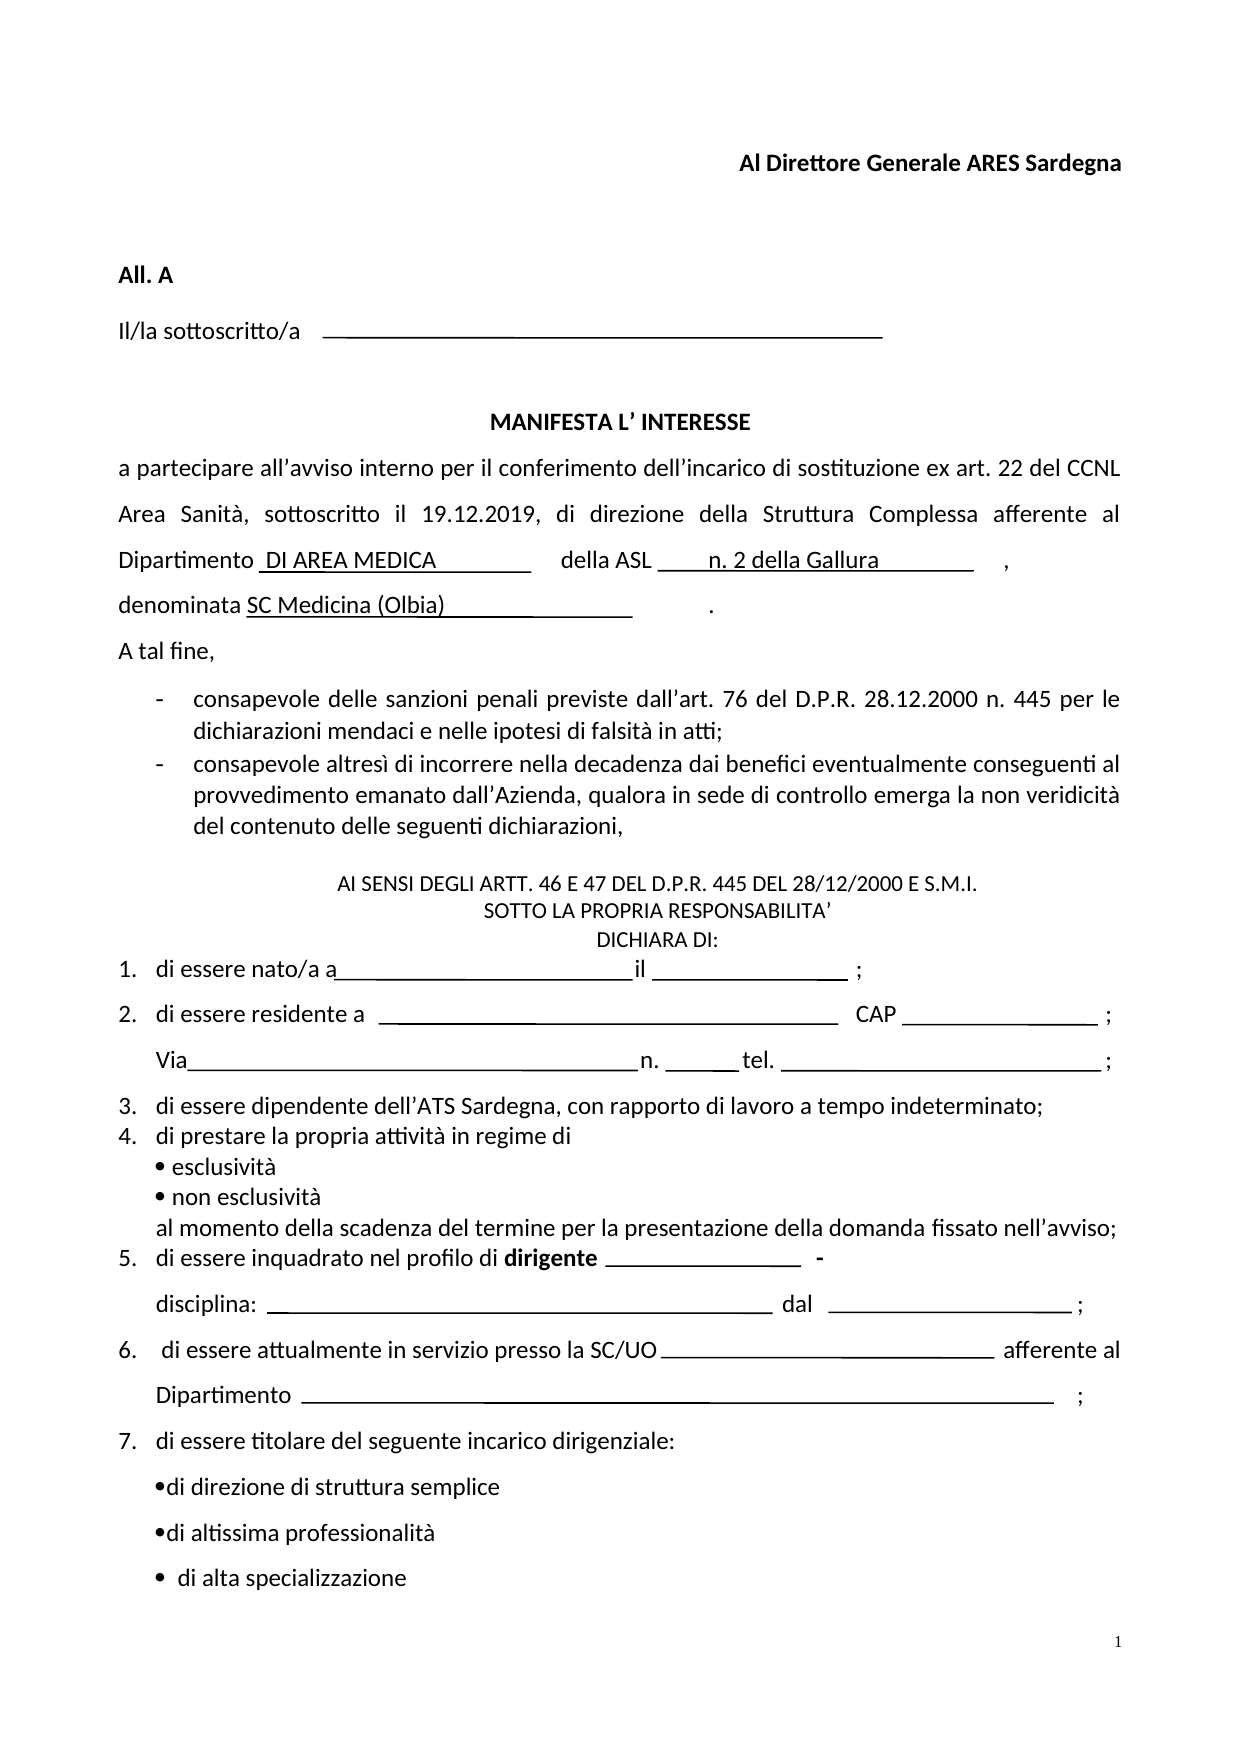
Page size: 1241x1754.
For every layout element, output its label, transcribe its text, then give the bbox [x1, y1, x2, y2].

list di essere inquadrato nel profilo di dirigente - [118, 1242, 1122, 1273]
list di essere attualmente in servizio presso la SC/UO afferente al Dipartimento ; [118, 1334, 1122, 1410]
text MANIFESTA L’ INTERESSE [118, 407, 1122, 437]
list di altissima professionalità [156, 1517, 1122, 1547]
list di essere residente a CAP ; Via n. tel. ; [118, 998, 1122, 1075]
list al momento della scadenza del termine per la presentazione della domanda fissato nell’avviso; [156, 1212, 1122, 1242]
text Al Direttore Generale ARES Sardegna [118, 148, 1122, 178]
text All. A [118, 259, 1122, 290]
list disciplina: dal ; [156, 1288, 1122, 1319]
list di essere nato/a a il ; [118, 953, 1122, 983]
list AI SENSI DEGLI ARTT. 46 E 47 DEL D.P.R. 445 DEL 28/12/2000 E S.M.I. [193, 869, 1122, 897]
list non esclusività [156, 1181, 1122, 1212]
list esclusività [156, 1151, 1122, 1181]
list di essere titolare del seguente incarico dirigenziale: [118, 1425, 1122, 1456]
text Il/la sottoscritto/a [118, 315, 1122, 346]
list SOTTO LA PROPRIA RESPONSABILITA’ [193, 897, 1122, 925]
list consapevole delle sanzioni penali previste dall’art. 76 del D.P.R. 28.12.2000 n. 445 per le dichiarazioni mendaci e nelle ipotesi di falsità in atti; [156, 681, 1122, 746]
list consapevole altresì di incorrere nella decadenza dai benefici eventualmente conseguenti al provvedimento emanato dall’Azienda, qualora in sede di controllo emerga la non veridicità del contenuto delle seguenti dichiarazioni, [156, 746, 1122, 841]
list di alta specializzazione [156, 1563, 1122, 1593]
list DICHIARA DI: [193, 925, 1122, 953]
text A tal fine, [118, 635, 1122, 666]
list di prestare la propria attività in regime di [118, 1120, 1122, 1151]
list di direzione di struttura semplice [156, 1471, 1122, 1502]
list di essere dipendente dell’ATS Sardegna, con rapporto di lavoro a tempo indeterminato; [118, 1090, 1122, 1120]
text a partecipare all’avviso interno per il conferimento dell’incarico di sostituzione ex art. 22 del CCNL Area Sanità, sottoscritto il 19.12.2019, di direzione della Struttura Complessa afferente al Dipartimento DI AREA MEDICA della ASL n. 2 della Gallura , [118, 452, 1122, 574]
text denominata SC Medicina (Olbia) . [118, 589, 1122, 620]
